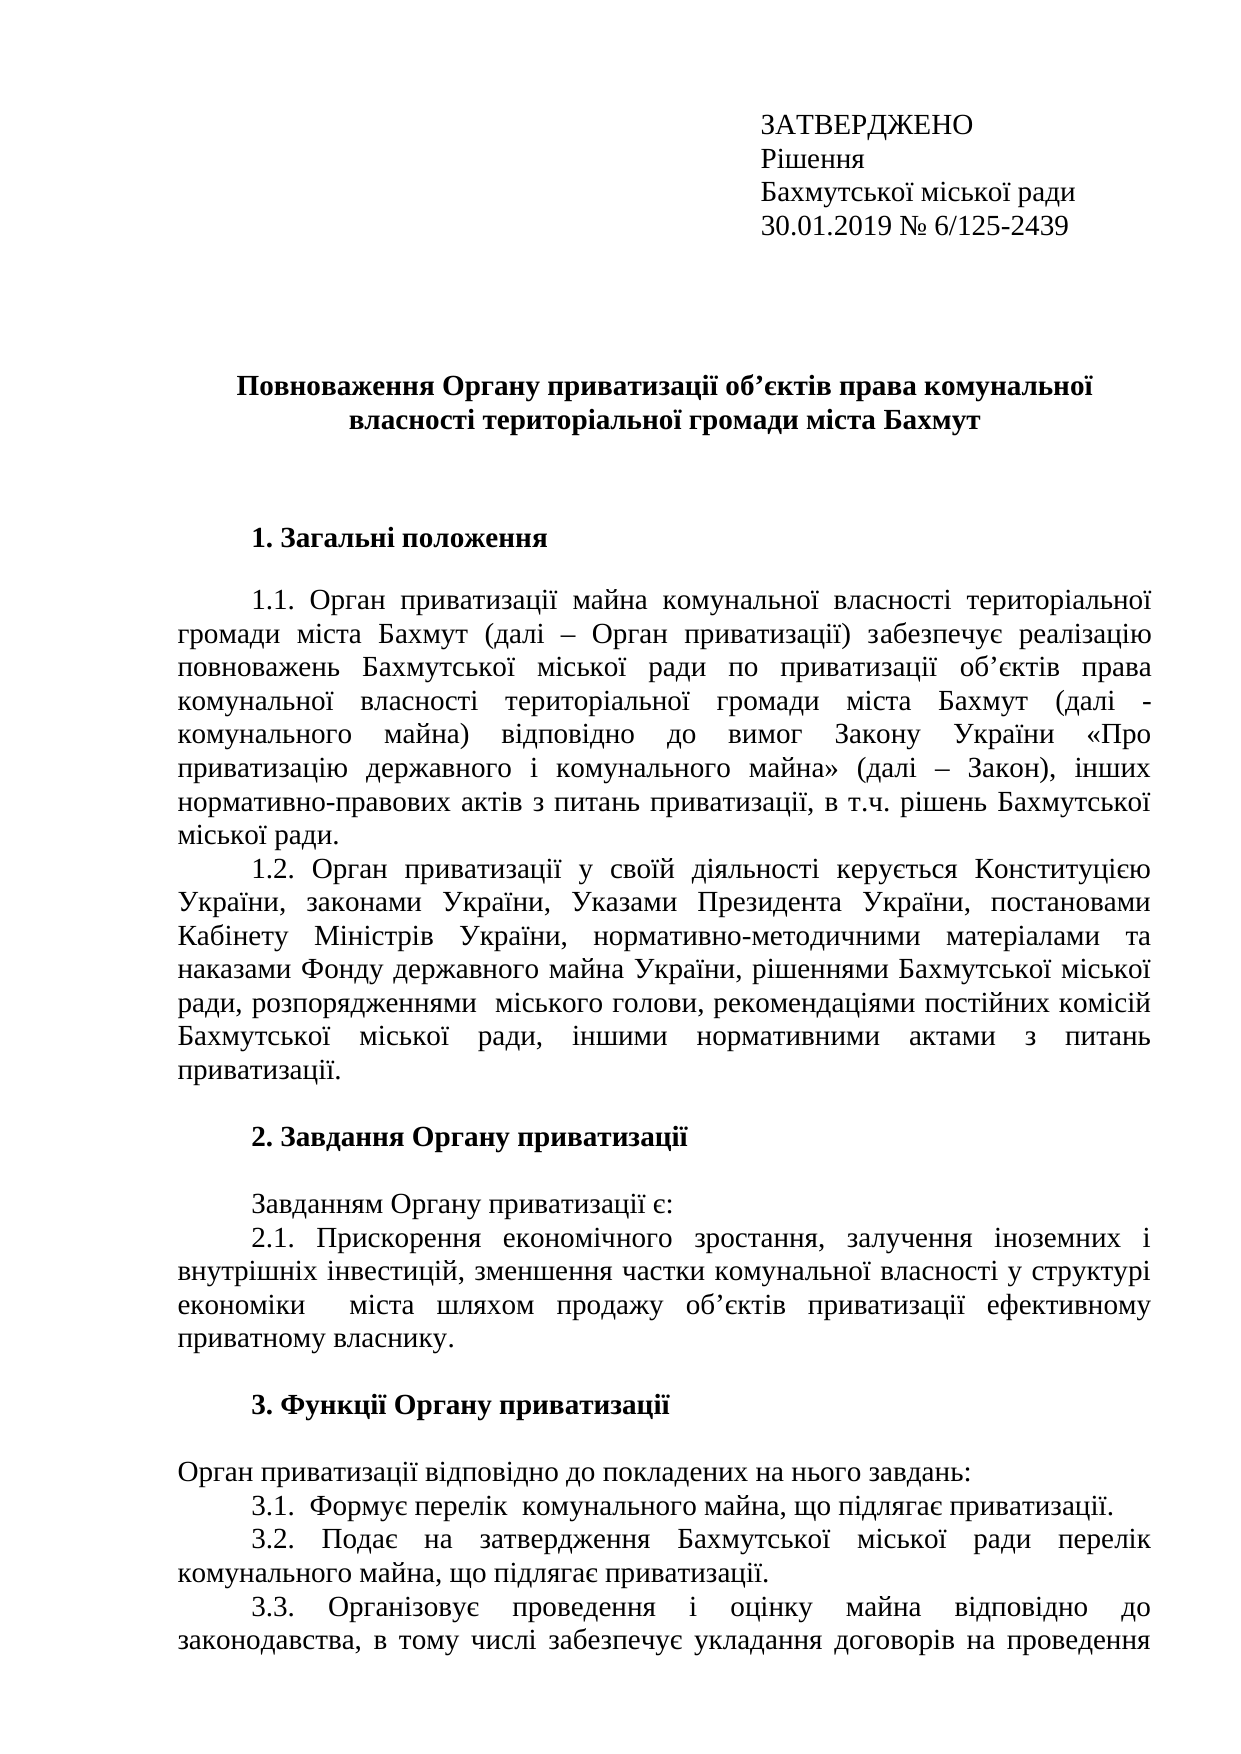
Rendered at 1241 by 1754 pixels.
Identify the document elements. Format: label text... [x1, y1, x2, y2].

text 2.1. Прискорення економічного зростання, залучення іноземних і внутрішніх інвестицій, зменшення частки комунальної власності у структурі економіки міста шляхом продажу об’єктів приватизації ефективному приватному власнику. [177, 1220, 1152, 1354]
text 1. Загальні положення [177, 520, 1152, 554]
text Рішення [177, 141, 1152, 174]
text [177, 1589, 1152, 1656]
text 2. Завдання Органу приватизації [177, 1119, 1152, 1153]
text Бахмутської міської ради [177, 174, 1152, 208]
text 3.2. Подає на затвердження Бахмутської міської ради перелік комунального майна, що підлягає приватизації. [177, 1522, 1152, 1589]
text Завданням Органу приватизації є: [177, 1186, 1152, 1220]
text ЗАТВЕРДЖЕНО [177, 107, 1152, 141]
text 1.1. Орган приватизації майна комунальної власності територіальної громади міста Бахмут (далі – Орган приватизації) забезпечує реалізацію повноважень Бахмутської міської ради по приватизації об’єктів права комунальної власності територіальної громади міста Бахмут (далі - комунального майна) відповідно до вимог Закону України «Про приватизацію державного і комунального майна» (далі – Закон), інших нормативно-правових актів з питань приватизації, в т.ч. рішень Бахмутської міської ради. [177, 582, 1152, 851]
text 1.2. Орган приватизації у своїй діяльності керується Конституцією України, законами України, Указами Президента України, постановами Кабінету Міністрів України, нормативно-методичними матеріалами та наказами Фонду державного майна України, рішеннями Бахмутської міської ради, розпорядженнями міського голови, рекомендаціями постійних комісій Бахмутської міської ради, іншими нормативними актами з питань приватизації. [177, 851, 1152, 1086]
text 3.1. Формує перелік комунального майна, що підлягає приватизації. [177, 1488, 1152, 1522]
text Повноваження Органу приватизації об’єктів права комунальної власності територіальної громади міста Бахмут [177, 368, 1152, 436]
text 30.01.2019 № 6/125-2439 [177, 208, 1152, 242]
text Орган приватизації відповідно до покладених на нього завдань: [177, 1421, 1152, 1488]
text 3. Функції Органу приватизації [177, 1387, 1152, 1421]
